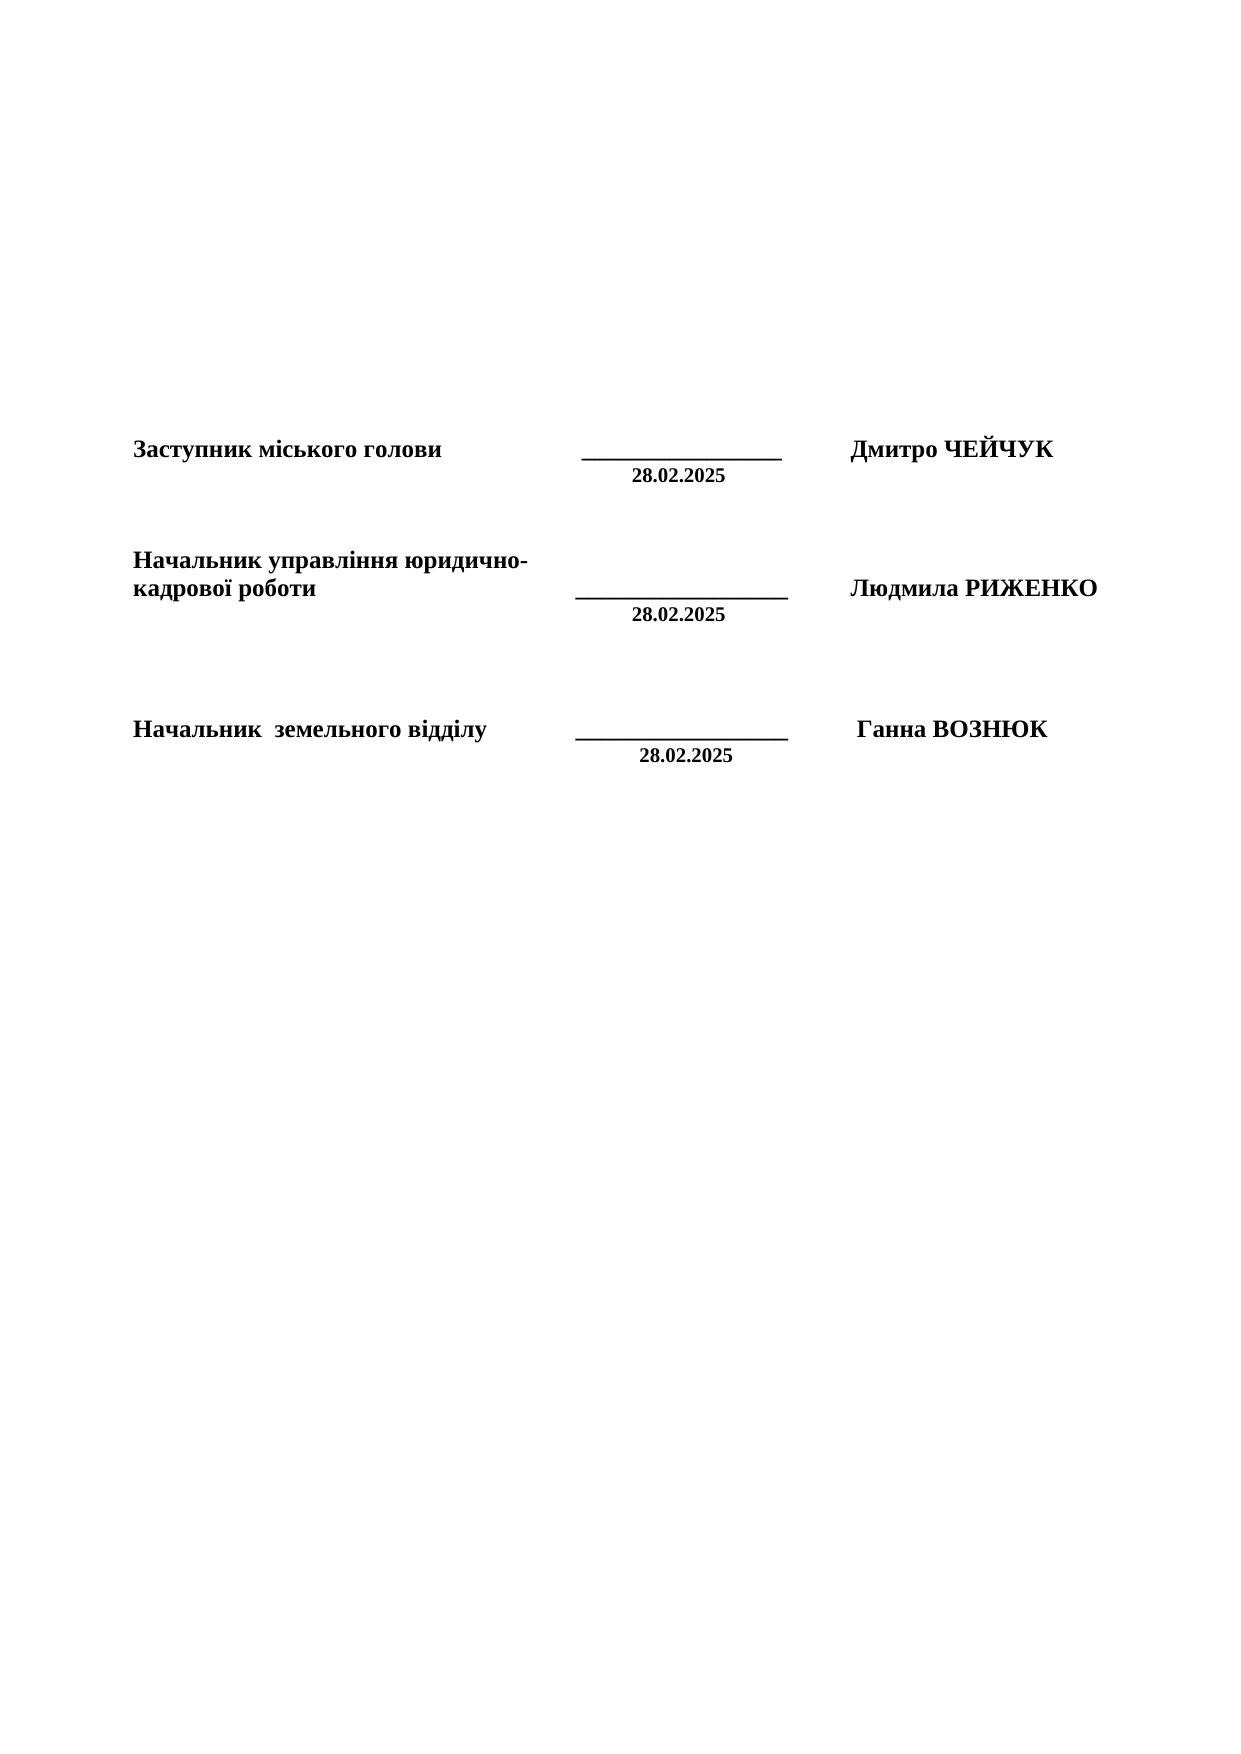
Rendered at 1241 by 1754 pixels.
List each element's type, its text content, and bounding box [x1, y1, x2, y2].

text Заступник міського голови ________________ Дмитро ЧЕЙЧУК [133, 434, 1181, 463]
text Начальник управління юридично- [133, 516, 1181, 573]
text 28.02.2025 [133, 602, 1181, 714]
text кадрової роботи _________________ Людмила РИЖЕНКО [133, 573, 1181, 602]
text Начальник земельного відділу _________________ Ганна ВОЗНЮК [133, 714, 1181, 743]
text 28.02.2025 [133, 463, 1181, 487]
text 28.02.2025 [133, 743, 1181, 767]
